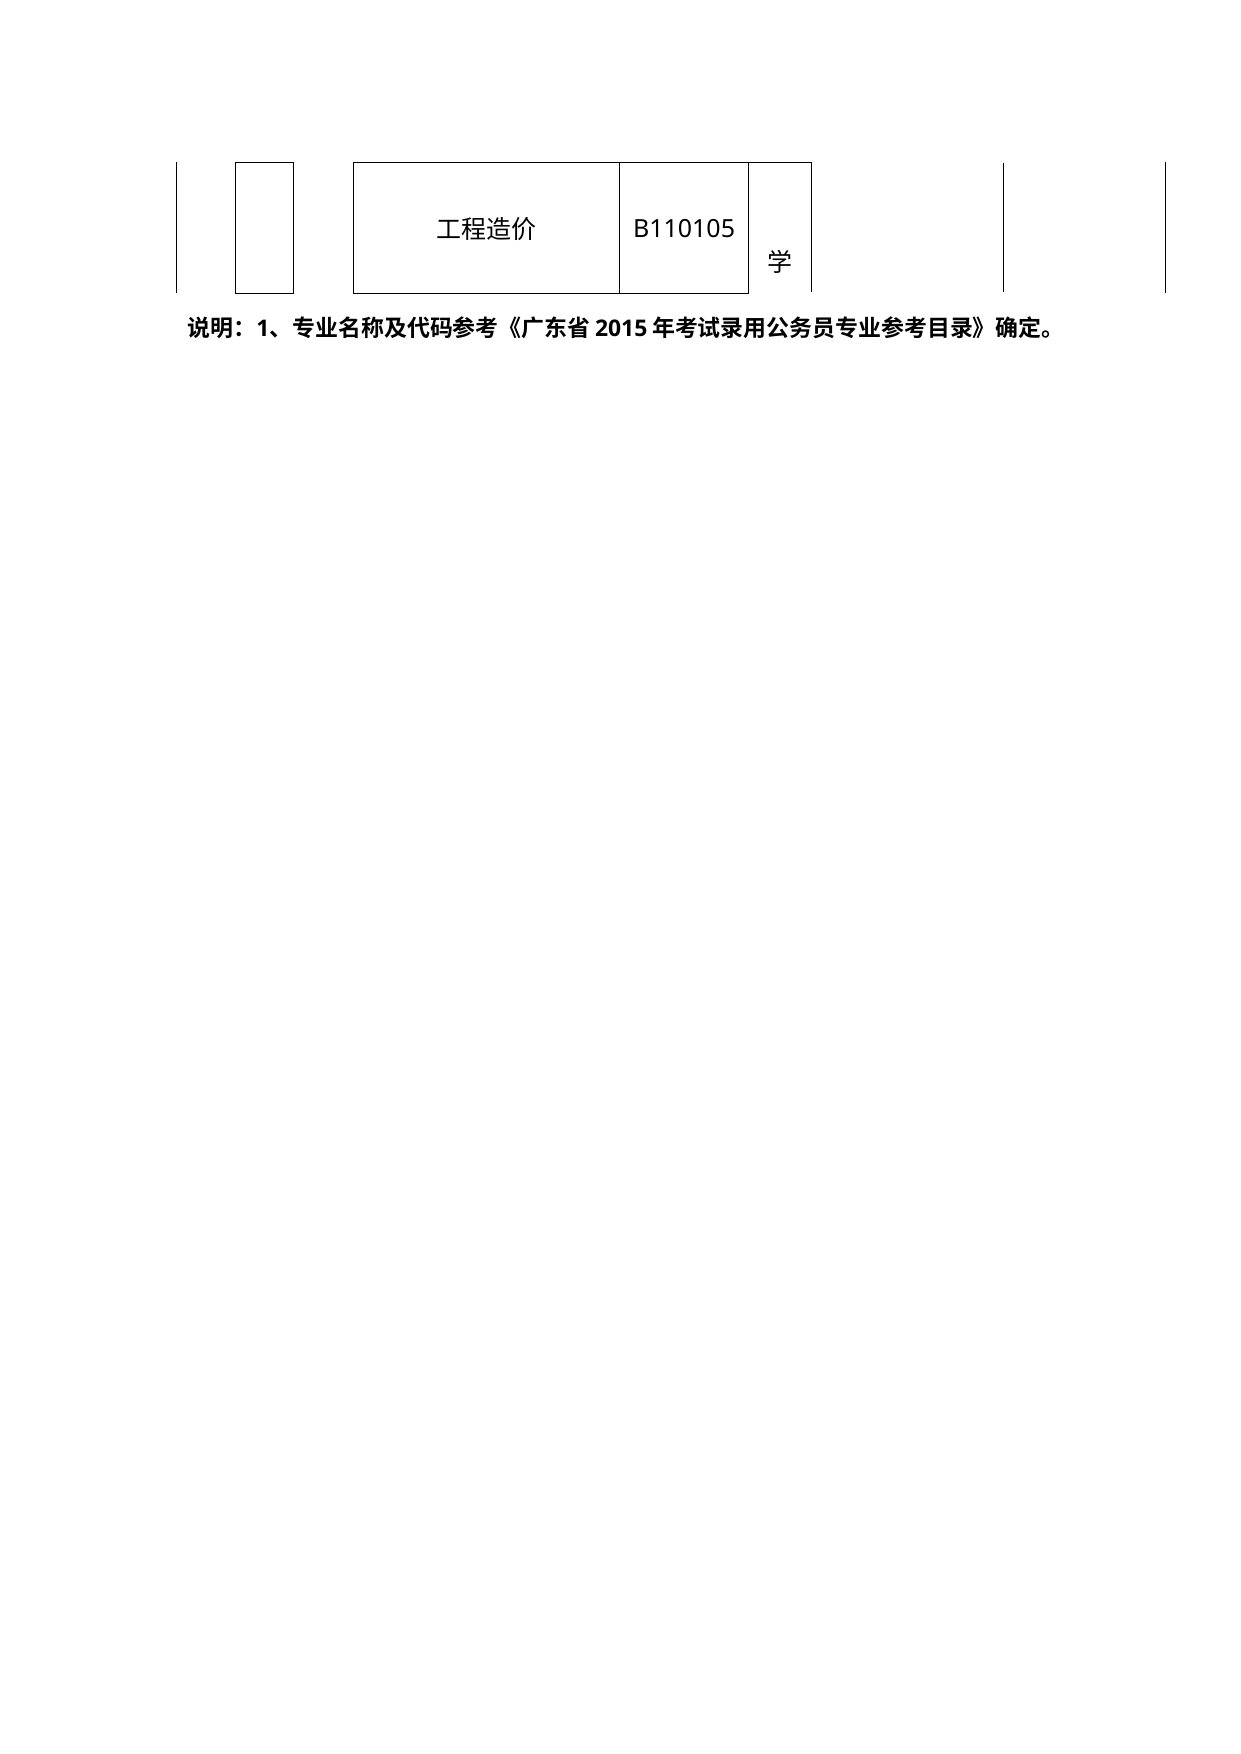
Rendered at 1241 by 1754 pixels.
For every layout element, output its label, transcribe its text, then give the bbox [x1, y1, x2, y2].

table_cell [236, 163, 293, 293]
table_cell B110105 [620, 163, 748, 293]
table_cell 工程造价 [354, 163, 619, 293]
text 说明：1、专业名称及代码参考《广东省2015年考试录用公务员专业参考目录》确定。 [187, 294, 1053, 359]
